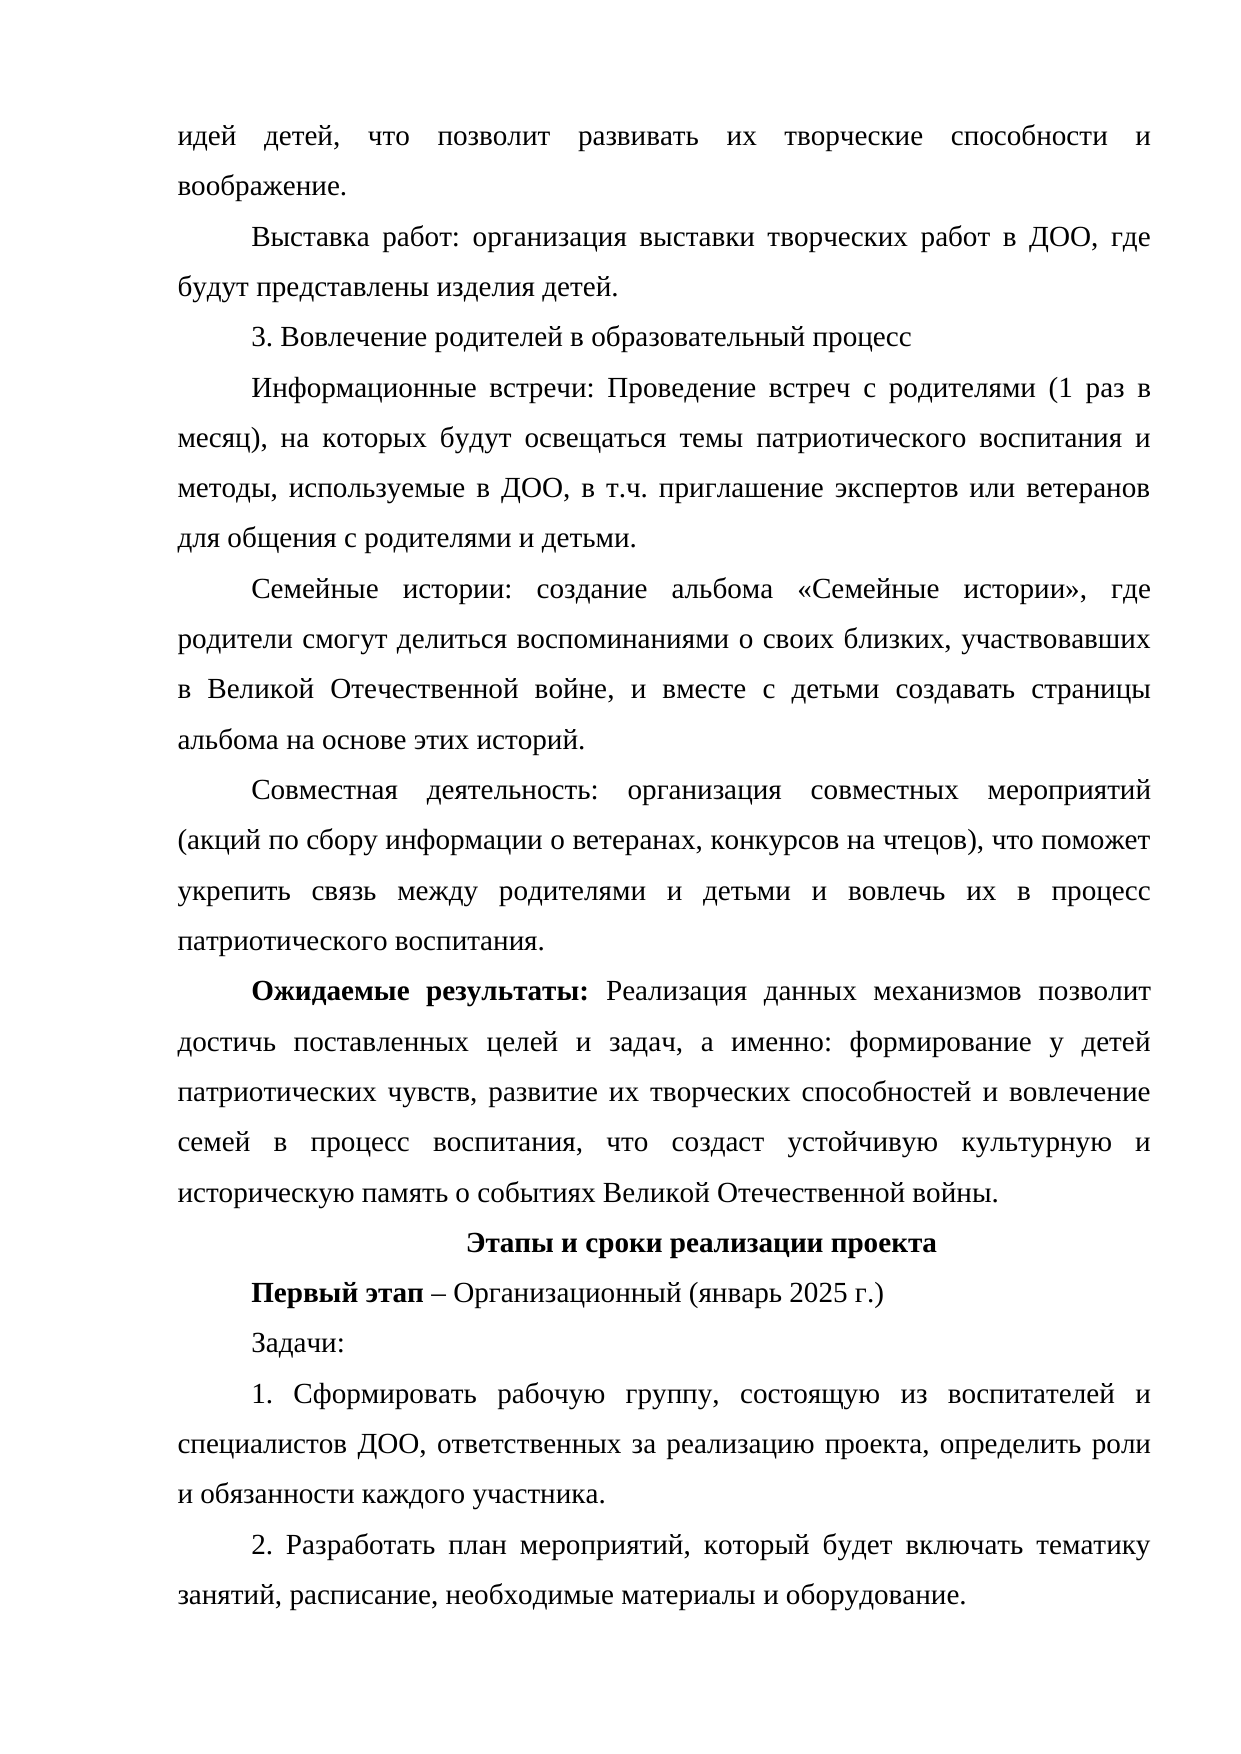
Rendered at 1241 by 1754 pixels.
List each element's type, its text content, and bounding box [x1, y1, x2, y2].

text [177, 118, 1152, 202]
text Задачи: [177, 1326, 1152, 1359]
text Первый этап – Организационный (январь 2025 г.) [177, 1275, 1152, 1309]
text 3. Вовлечение родителей в образовательный процесс [177, 319, 1152, 353]
text Ожидаемые результаты: Реализация данных механизмов позволит достичь поставленных целей и задач, а именно: формирование у детей патриотических чувств, развитие их творческих способностей и вовлечение семей в процесс воспитания, что создаст устойчивую культурную и историческую память о событиях Великой Отечественной войны. [177, 973, 1152, 1208]
text Совместная деятельность: организация совместных мероприятий (акций по сбору информации о ветеранах, конкурсов на чтецов), что поможет укрепить связь между родителями и детьми и вовлечь их в процесс патриотического воспитания. [177, 772, 1152, 957]
text 1. Сформировать рабочую группу, состоящую из воспитателей и специалистов ДОО, ответственных за реализацию проекта, определить роли и обязанности каждого участника. [177, 1376, 1152, 1510]
text Этапы и сроки реализации проекта [177, 1225, 1152, 1258]
text Семейные истории: создание альбома «Семейные истории», где родители смогут делиться воспоминаниями о своих близких, участвовавших в Великой Отечественной войне, и вместе с детьми создавать страницы альбома на основе этих историй. [177, 571, 1152, 755]
text 2. Разработать план мероприятий, который будет включать тематику занятий, расписание, необходимые материалы и оборудование. [177, 1527, 1152, 1611]
text Информационные встречи: Проведение встреч с родителями (1 раз в месяц), на которых будут освещаться темы патриотического воспитания и методы, используемые в ДОО, в т.ч. приглашение экспертов или ветеранов для общения с родителями и детьми. [177, 370, 1152, 554]
text Выставка работ: организация выставки творческих работ в ДОО, где будут представлены изделия детей. [177, 219, 1152, 303]
